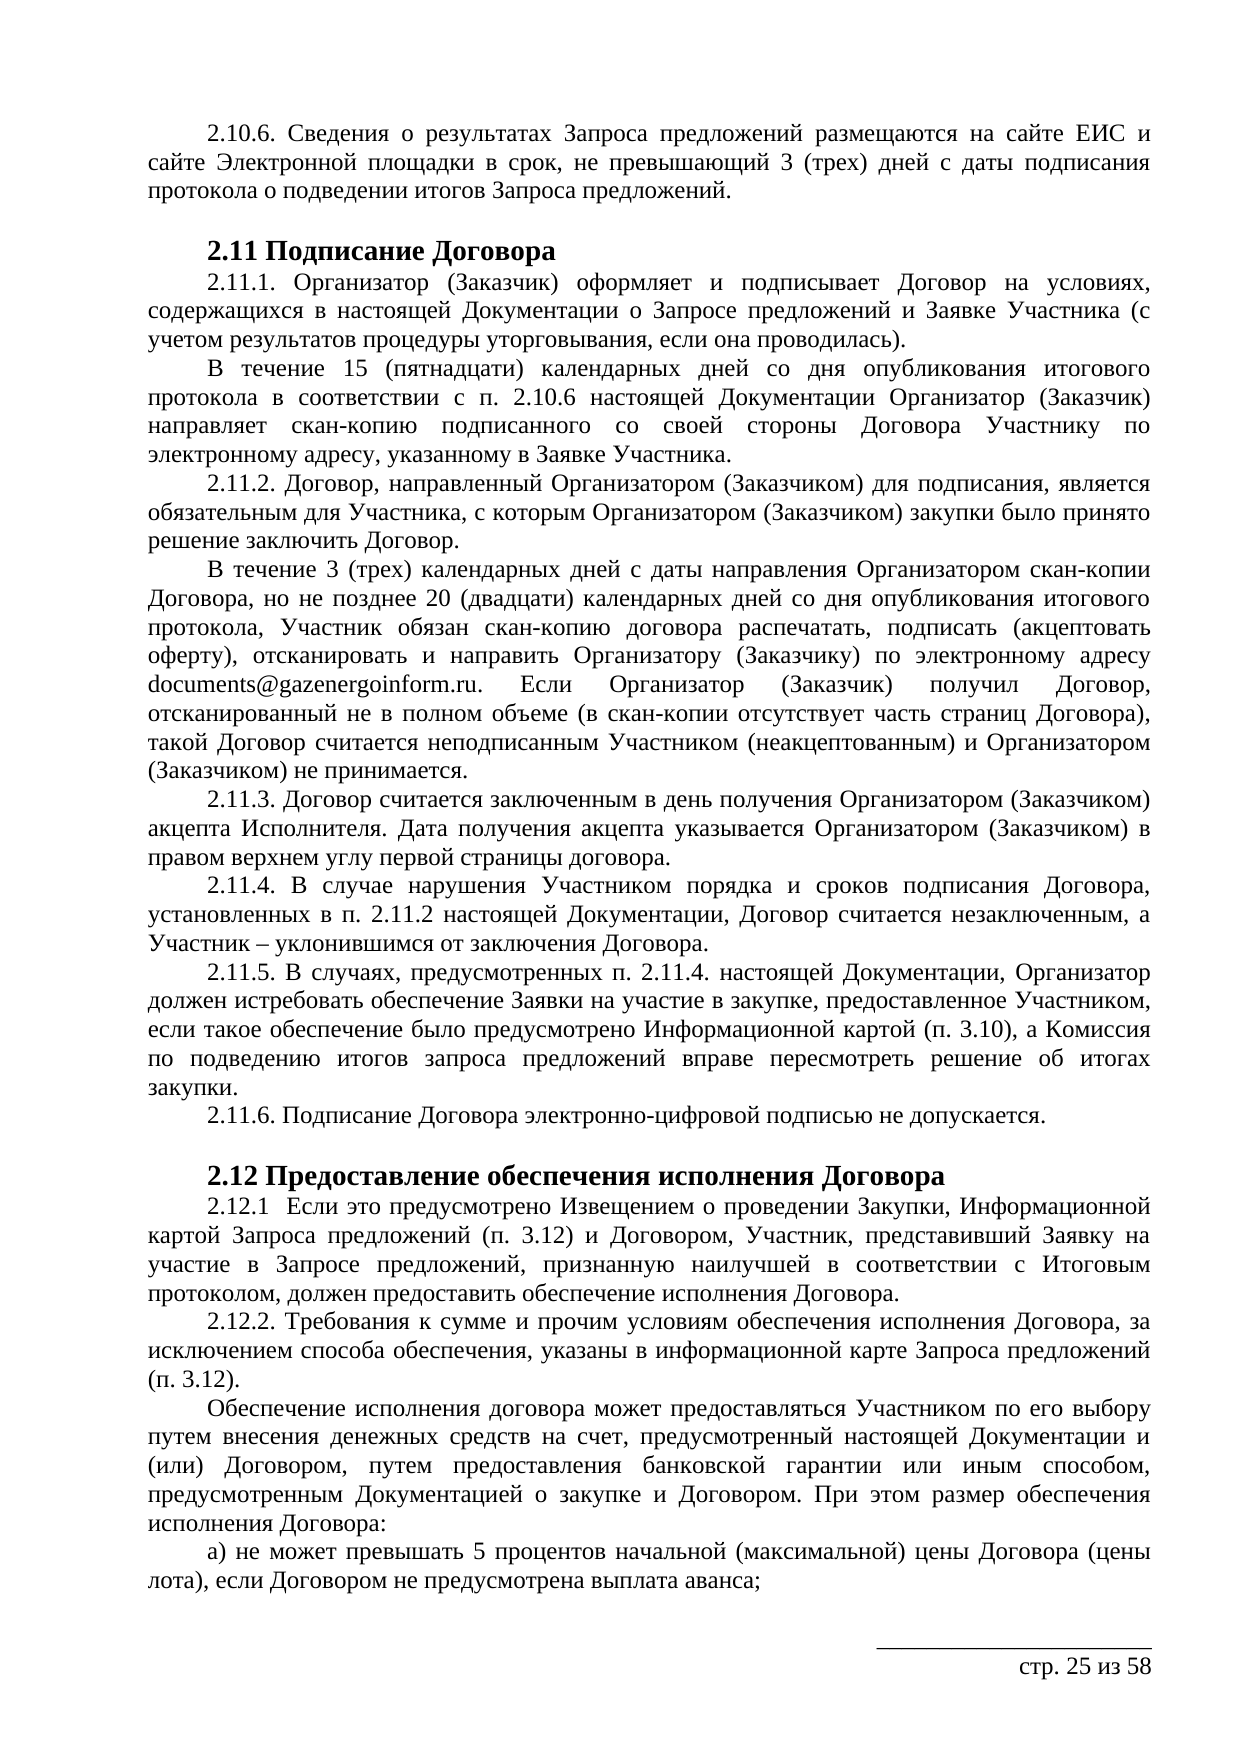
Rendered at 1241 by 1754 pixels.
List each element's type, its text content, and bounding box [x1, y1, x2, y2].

text В течение 15 (пятнадцати) календарных дней со дня опубликования итогового протокола в соответствии с п. 2.10.6 настоящей Документации Организатор (Заказчик) направляет скан-копию подписанного со своей стороны Договора Участнику по электронному адресу, указанному в Заявке Участника. [148, 353, 1152, 468]
text 2.11.1. Организатор (Заказчик) оформляет и подписывает Договор на условиях, содержащихся в настоящей Документации о Запросе предложений и Заявке Участника (с учетом результатов процедуры уторговывания, если она проводилась). [148, 267, 1152, 353]
text 2.11.3. Договор считается заключенным в день получения Организатором (Заказчиком) акцепта Исполнителя. Дата получения акцепта указывается Организатором (Заказчиком) в правом верхнем углу первой страницы договора. [148, 784, 1152, 870]
text 2.11.4. В случае нарушения Участником порядка и сроков подписания Договора, установленных в п. 2.11.2 настоящей Документации, Договор считается незаключенным, а Участник – уклонившимся от заключения Договора. [148, 870, 1152, 957]
text В течение 3 (трех) календарных дней с даты направления Организатором скан-копии Договора, но не позднее 20 (двадцати) календарных дней со дня опубликования итогового протокола, Участник обязан скан-копию договора распечатать, подписать (акцептовать оферту), отсканировать и направить Организатору (Заказчику) по электронному адресу documents@gazenergoinform.ru. Если Организатор (Заказчик) получил Договор, отсканированный не в полном объеме (в скан-копии отсутствует часть страниц Договора), такой Договор считается неподписанным Участником (неакцептованным) и Организатором (Заказчиком) не принимается. [148, 554, 1152, 784]
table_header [136, 1306, 1163, 1594]
text 2.12.1 Если это предусмотрено Извещением о проведении Закупки, Информационной картой Запроса предложений (п. 3.12) и Договором, Участник, представивший Заявку на участие в Запросе предложений, признанную наилучшей в соответствии с Итоговым протоколом, должен предоставить обеспечение исполнения Договора. [148, 1191, 1152, 1306]
subtitle 2.11 Подписание Договора [207, 233, 1152, 267]
text 2.11.5. В случаях, предусмотренных п. 2.11.4. настоящей Документации, Организатор должен истребовать обеспечение Заявки на участие в закупке, предоставленное Участником, если такое обеспечение было предусмотрено Информационной картой (п. 3.10), а Комиссия по подведению итогов запроса предложений вправе пересмотреть решение об итогах закупки. [148, 957, 1152, 1100]
subtitle 2.12 Предоставление обеспечения исполнения Договора [207, 1158, 1152, 1191]
text 2.10.6. Сведения о результатах Запроса предложений размещаются на сайте ЕИС и сайте Электронной площадки в срок, не превышающий 3 (трех) дней с даты подписания протокола о подведении итогов Запроса предложений. [148, 118, 1152, 204]
text 2.11.2. Договор, направленный Организатором (Заказчиком) для подписания, является обязательным для Участника, с которым Организатором (Заказчиком) закупки было принято решение заключить Договор. [148, 468, 1152, 554]
text 2.11.6. Подписание Договора электронно-цифровой подписью не допускается. [148, 1100, 1152, 1129]
